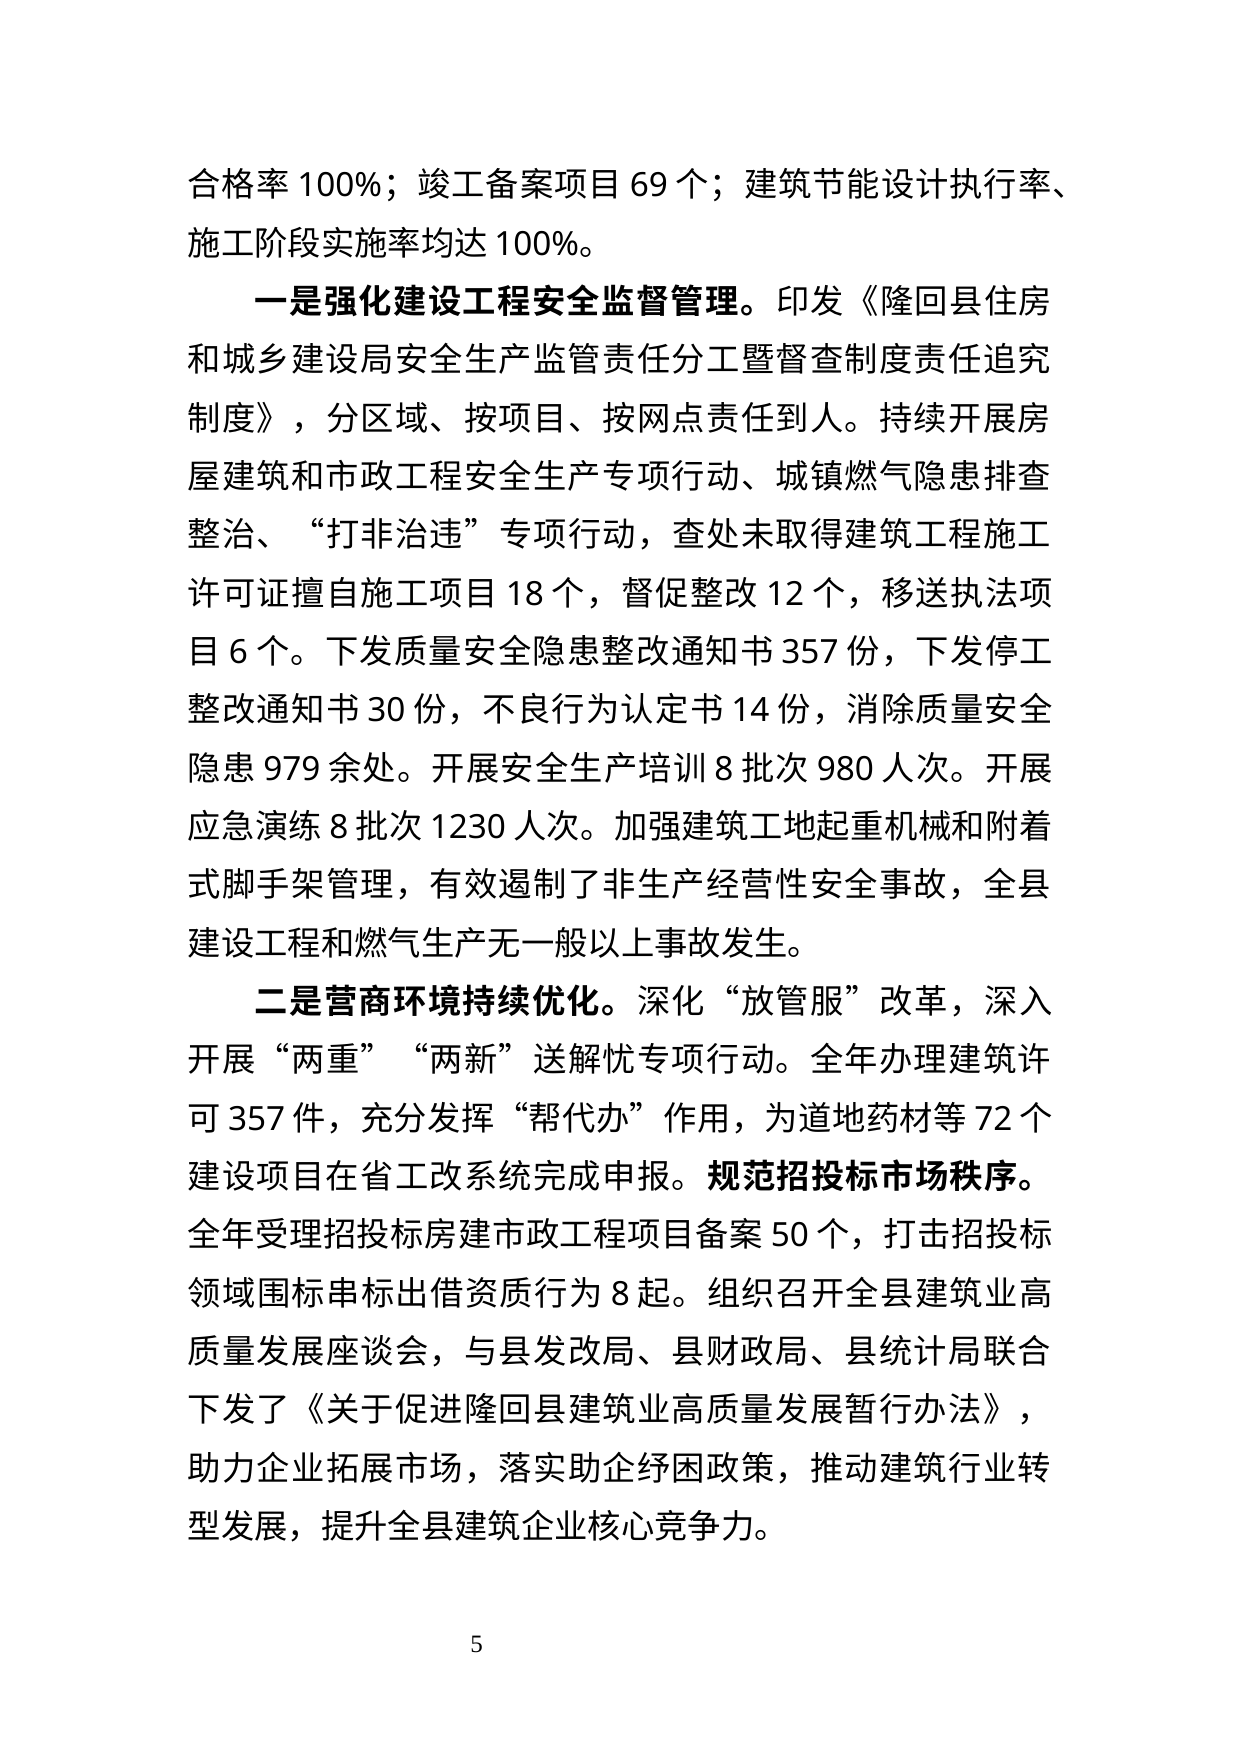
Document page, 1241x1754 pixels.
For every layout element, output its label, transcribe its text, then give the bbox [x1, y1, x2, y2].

text 二是营商环境持续优化。深化“放管服”改革，深入开展“两重”“两新”送解忧专项行动。全年办理建筑许可357件，充分发挥“帮代办”作用，为道地药材等72个建设项目在省工改系统完成申报。规范招投标市场秩序。全年受理招投标房建市政工程项目备案50个，打击招投标领域围标串标出借资质行为8起。组织召开全县建筑业高质量发展座谈会，与县发改局、县财政局、县统计局联合下发了《关于促进隆回县建筑业高质量发展暂行办法》，助力企业拓展市场，落实助企纾困政策，推动建筑行业转型发展，提升全县建筑企业核心竞争力。 [187, 967, 1053, 1550]
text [187, 150, 1053, 267]
text 一是强化建设工程安全监督管理。印发《隆回县住房和城乡建设局安全生产监管责任分工暨督查制度责任追究制度》，分区域、按项目、按网点责任到人。持续开展房屋建筑和市政工程安全生产专项行动、城镇燃气隐患排查整治、“打非治违”专项行动，查处未取得建筑工程施工许可证擅自施工项目18个，督促整改12个，移送执法项目6个。下发质量安全隐患整改通知书357份，下发停工整改通知书30份，不良行为认定书14份，消除质量安全隐患979余处。开展安全生产培训8批次980人次。开展应急演练8批次1230人次。加强建筑工地起重机械和附着式脚手架管理，有效遏制了非生产经营性安全事故，全县建设工程和燃气生产无一般以上事故发生。 [187, 267, 1053, 967]
